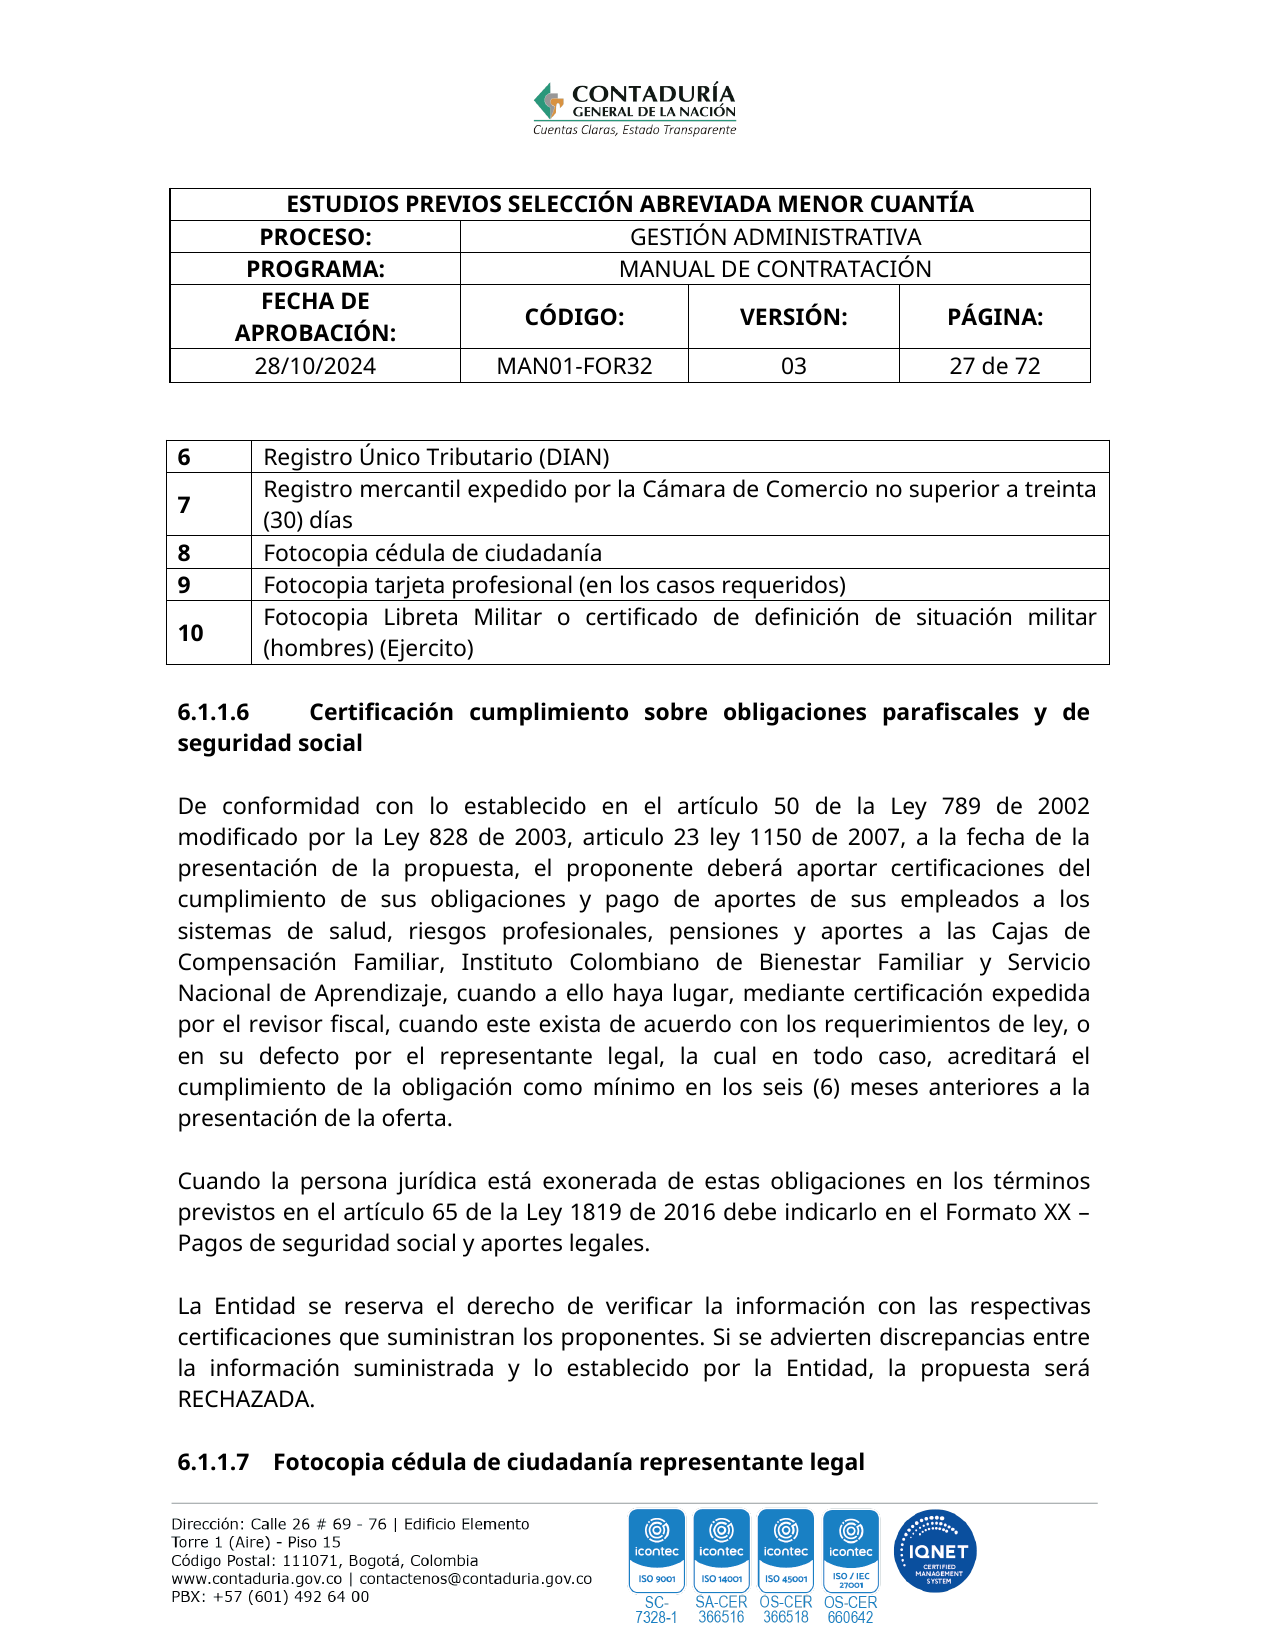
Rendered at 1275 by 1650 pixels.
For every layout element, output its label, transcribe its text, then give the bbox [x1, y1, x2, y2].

table_cell Registro mercantil expedido por la Cámara de Comercio no superior a treinta (30) días [252, 473, 1109, 535]
table_cell 8 [167, 536, 251, 568]
text Cuando la persona jurídica está exonerada de estas obligaciones en los términos previstos en el artículo 65 de la Ley 1819 de 2016 debe indicarlo en el Formato XX – Pagos de seguridad social y aportes legales. [177, 1164, 1092, 1258]
table_cell Fotocopia tarjeta profesional (en los casos requeridos) [252, 569, 1109, 600]
text De conformidad con lo establecido en el artículo 50 de la Ley 789 de 2002 modificado por la Ley 828 de 2003, articulo 23 ley 1150 de 2007, a la fecha de la presentación de la propuesta, el proponente deberá aportar certificaciones del cumplimiento de sus obligaciones y pago de aportes de sus empleados a los sistemas de salud, riesgos profesionales, pensiones y aportes a las Cajas de Compensación Familiar, Instituto Colombiano de Bienestar Familiar y Servicio Nacional de Aprendizaje, cuando a ello haya lugar, mediante certificación expedida por el revisor fiscal, cuando este exista de acuerdo con los requerimientos de ley, o en su defecto por el representante legal, la cual en todo caso, acreditará el cumplimiento de la obligación como mínimo en los seis (6) meses anteriores a la presentación de la oferta. [177, 789, 1092, 1133]
table_cell Fotocopia cédula de ciudadanía [252, 536, 1109, 568]
picture [0, 1495, 1273, 1628]
table_cell 6 [167, 441, 251, 472]
picture [177, 29, 1093, 188]
table_cell Fotocopia Libreta Militar o certificado de definición de situación militar (hombres) (Ejercito) [252, 601, 1109, 663]
text 6.1.1.6 Certificación cumplimiento sobre obligaciones parafiscales y de seguridad social [177, 696, 1092, 758]
table_cell Registro Único Tributario (DIAN) [252, 441, 1109, 472]
table_cell 7 [167, 473, 251, 535]
table_cell 10 [167, 601, 251, 663]
text 6.1.1.7 Fotocopia cédula de ciudadanía representante legal [177, 1446, 1092, 1477]
text La Entidad se reserva el derecho de verificar la información con las respectivas certificaciones que suministran los proponentes. Si se advierten discrepancias entre la información suministrada y lo establecido por la Entidad, la propuesta será RECHAZADA. [177, 1289, 1092, 1414]
table_cell 9 [167, 569, 251, 600]
